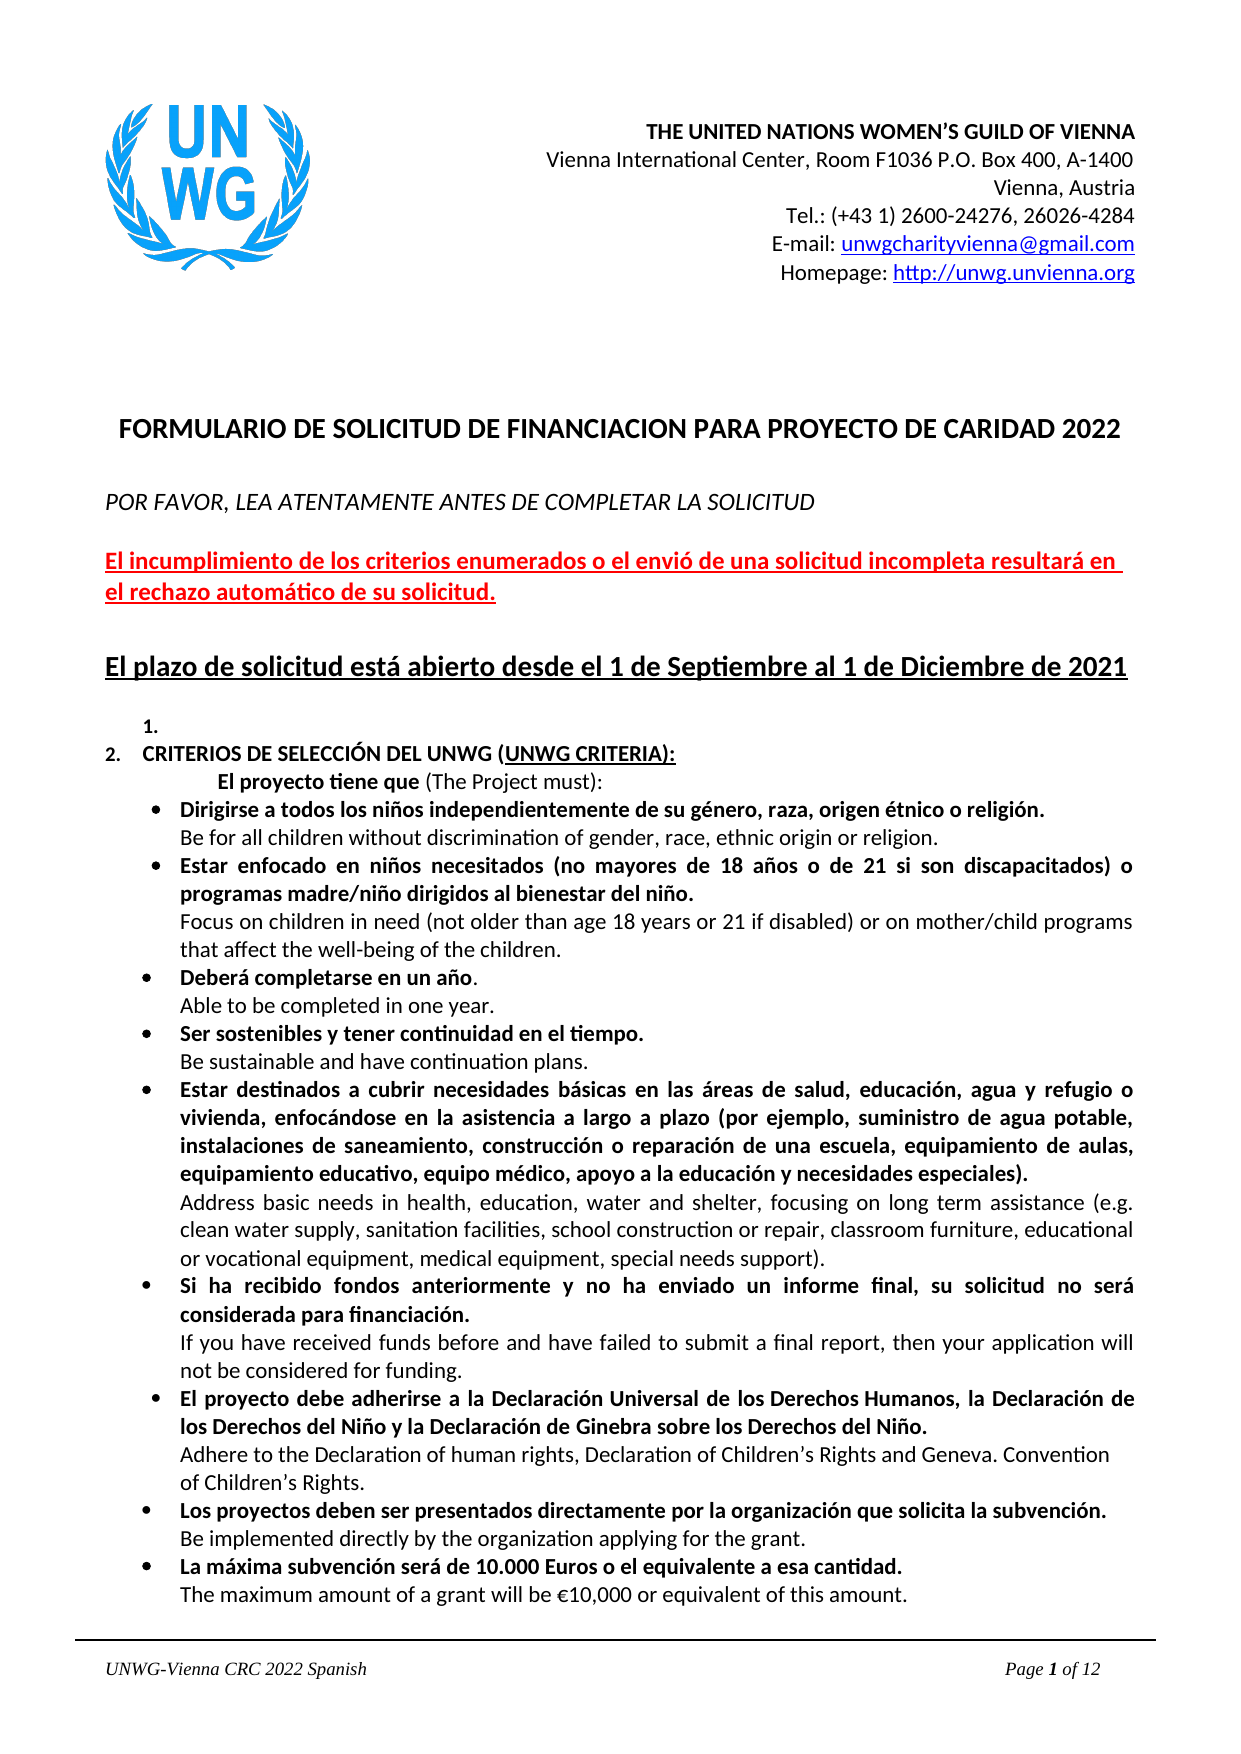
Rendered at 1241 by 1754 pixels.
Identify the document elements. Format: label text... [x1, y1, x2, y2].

text Be sustainable and have continuation plans. [180, 1047, 1135, 1076]
list Able to be completed in one year. [180, 991, 1135, 1019]
list CRITERIOS DE SELECCIÓN DEL UNWG (UNWG CRITERIA): [105, 739, 1135, 767]
list Ser sostenibles y tener continuidad en el tiempo. [142, 1019, 1135, 1047]
text Address basic needs in health, education, water and shelter, focusing on long term assistance (e.g. clean water supply, sanitation facilities, school construction or repair, classroom furniture, educational or vocational equipment, medical equipment, special needs support). [180, 1188, 1135, 1272]
text If you have received funds before and have failed to submit a final report, then your application will not be considered for funding. [180, 1328, 1135, 1384]
text Adhere to the Declaration of human rights, Declaration of Children’s Rights and Geneva. Convention of Children’s Rights. [180, 1440, 1135, 1496]
list El proyecto debe adherirse a la Declaración Universal de los Derechos Humanos, la Declaración de los Derechos del Niño y la Declaración de Ginebra sobre los Derechos del Niño. [152, 1384, 1135, 1440]
list Deberá completarse en un año. [142, 963, 1135, 991]
text El incumplimiento de los criterios enumerados o el envió de una solicitud incompleta resultará en el rechazo automático de su solicitud. [105, 545, 1135, 606]
list Los proyectos deben ser presentados directamente por la organización que solicita la subvención. Be implemented directly by the organization applying for the grant. [142, 1496, 1135, 1552]
list Estar enfocado en niños necesitados (no mayores de 18 años o de 21 si son discapacitados) o programas madre/niño dirigidos al bienestar del niño. [152, 851, 1135, 907]
text Be for all children without discrimination of gender, race, ethnic origin or religion. [180, 823, 1135, 851]
list La máxima subvención será de 10.000 Euros o el equivalente a esa cantidad. [142, 1552, 1135, 1580]
text POR FAVOR, LEA ATENTAMENTE ANTES DE COMPLETAR LA SOLICITUD [105, 486, 1135, 517]
list Estar destinados a cubrir necesidades básicas en las áreas de salud, educación, agua y refugio o vivienda, enfocándose en la asistencia a largo a plazo (por ejemplo, suministro de agua potable, instalaciones de saneamiento, construcción o reparación de una escuela, equipamiento de aulas, equipamiento educativo, equipo médico, apoyo a la educación y necesidades especiales). [142, 1076, 1135, 1188]
text The maximum amount of a grant will be €10,000 or equivalent of this amount. [180, 1580, 1135, 1608]
text Focus on children in need (not older than age 18 years or 21 if disabled) or on mother/child programs that affect the well-being of the children. [180, 907, 1135, 963]
picture [105, 104, 310, 271]
list Dirigirse a todos los niños independientemente de su género, raza, origen étnico o religión. [152, 795, 1135, 823]
table_header THE UNITED NATIONS WOMEN’S GUILD OF VIENNA Vienna International Center, Room F1036 P.O. Box 400, A-1400 Vienna, Austria Tel.: (+43 1) 2600-24276, 26026-4284 E-mail: unwgcharityvienna@gmail.com Homepage: http://unwg.unvienna.org [312, 105, 1146, 314]
text FORMULARIO DE SOLICITUD DE FINANCIACION PARA PROYECTO DE CARIDAD 2022 [105, 410, 1135, 446]
text El proyecto tiene que (The Project must): [180, 767, 1135, 795]
text El plazo de solicitud está abierto desde el 1 de Septiembre al 1 de Diciembre de 2021 [105, 648, 1135, 683]
list Si ha recibido fondos anteriormente y no ha enviado un informe final, su solicitud no será considerada para financiación. [142, 1272, 1135, 1328]
table_header [94, 105, 312, 314]
